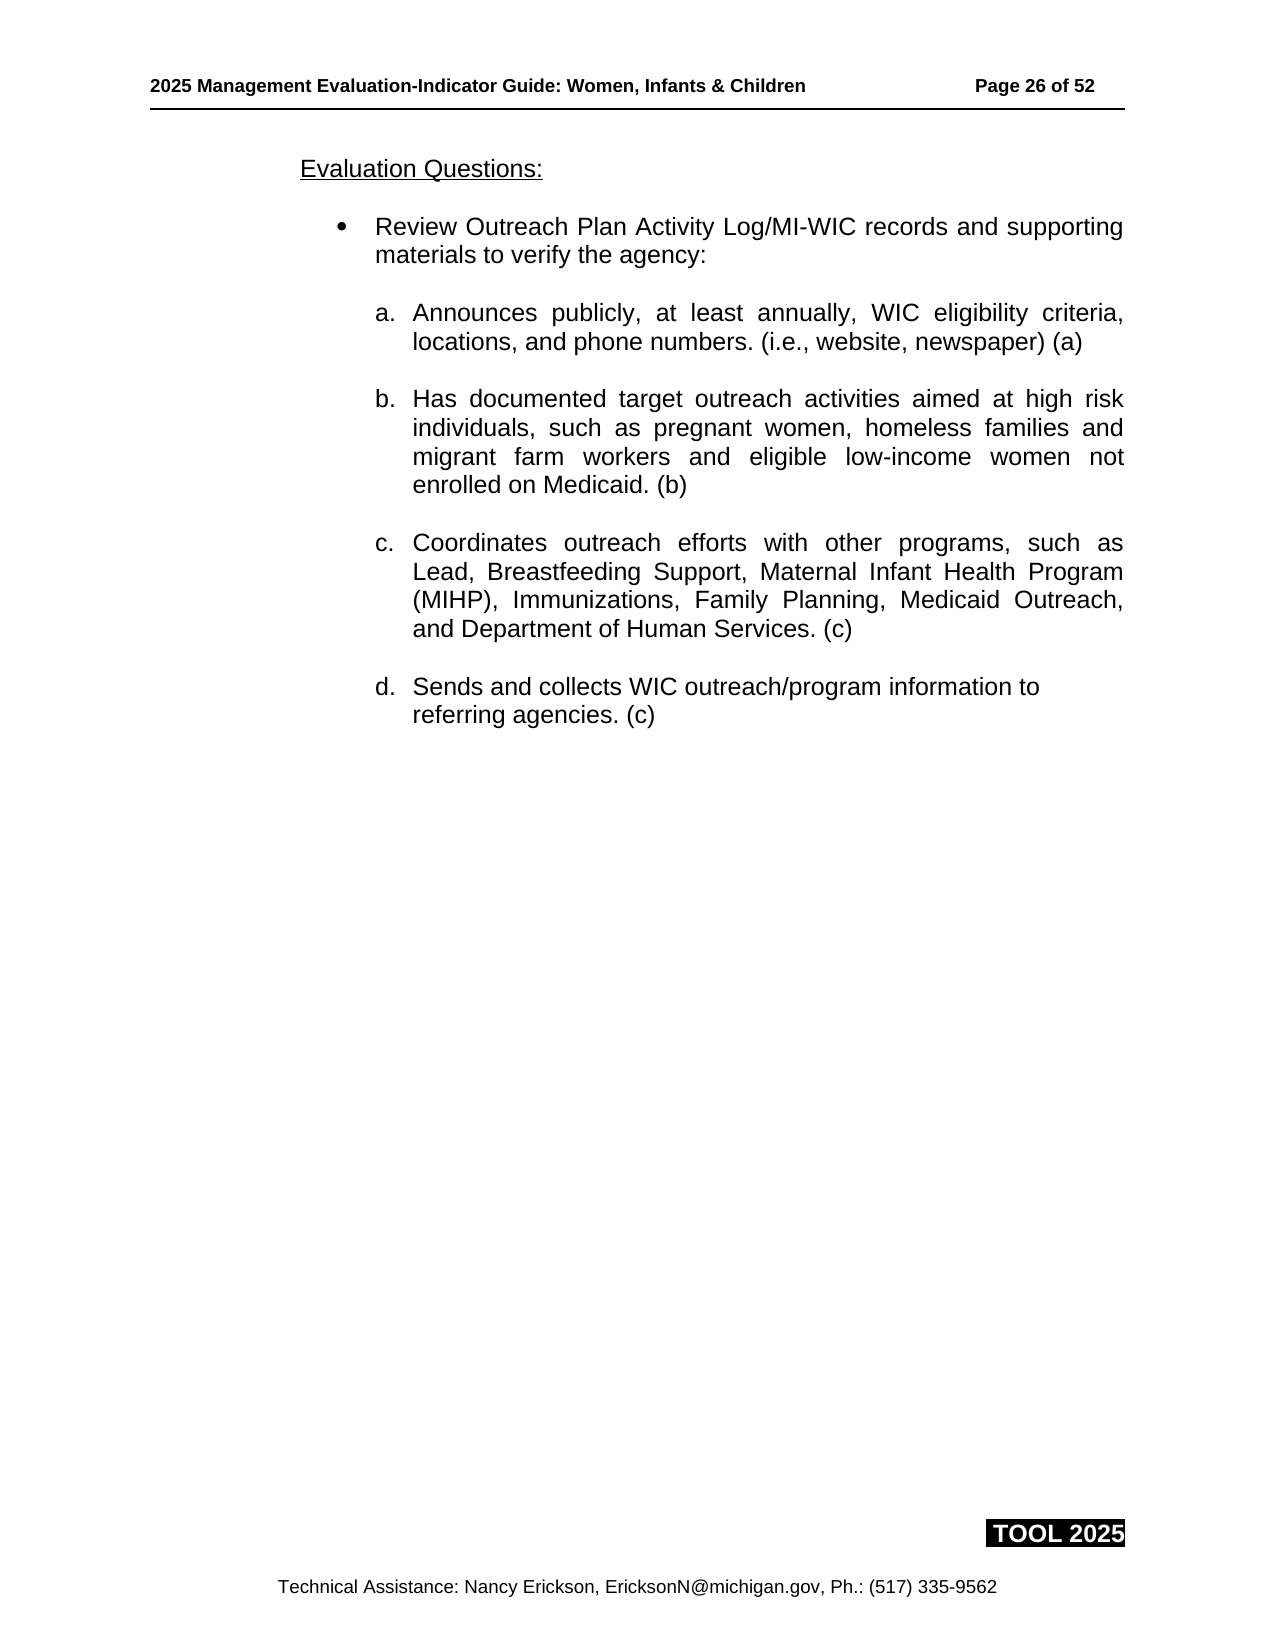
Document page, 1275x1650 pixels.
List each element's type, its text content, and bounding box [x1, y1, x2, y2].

list Coordinates outreach efforts with other programs, such as Lead, Breastfeeding Support, Maternal Infant Health Program (MIHP), Immunizations, Family Planning, Medicaid Outreach, and Department of Human Services. (c) [375, 528, 1125, 643]
list Has documented target outreach activities aimed at high risk individuals, such as pregnant women, homeless families and migrant farm workers and eligible low-income women not enrolled on Medicaid. (b) [375, 384, 1125, 499]
list Announces publicly, at least annually, WIC eligibility criteria, locations, and phone numbers. (i.e., website, newspaper) (a) [375, 298, 1125, 355]
list Review Outreach Plan Activity Log/MI-WIC records and supporting materials to verify the agency: [337, 212, 1125, 269]
text Evaluation Questions: [300, 154, 1125, 183]
list Sends and collects WIC outreach/program information to referring agencies. (c) [375, 672, 1125, 729]
